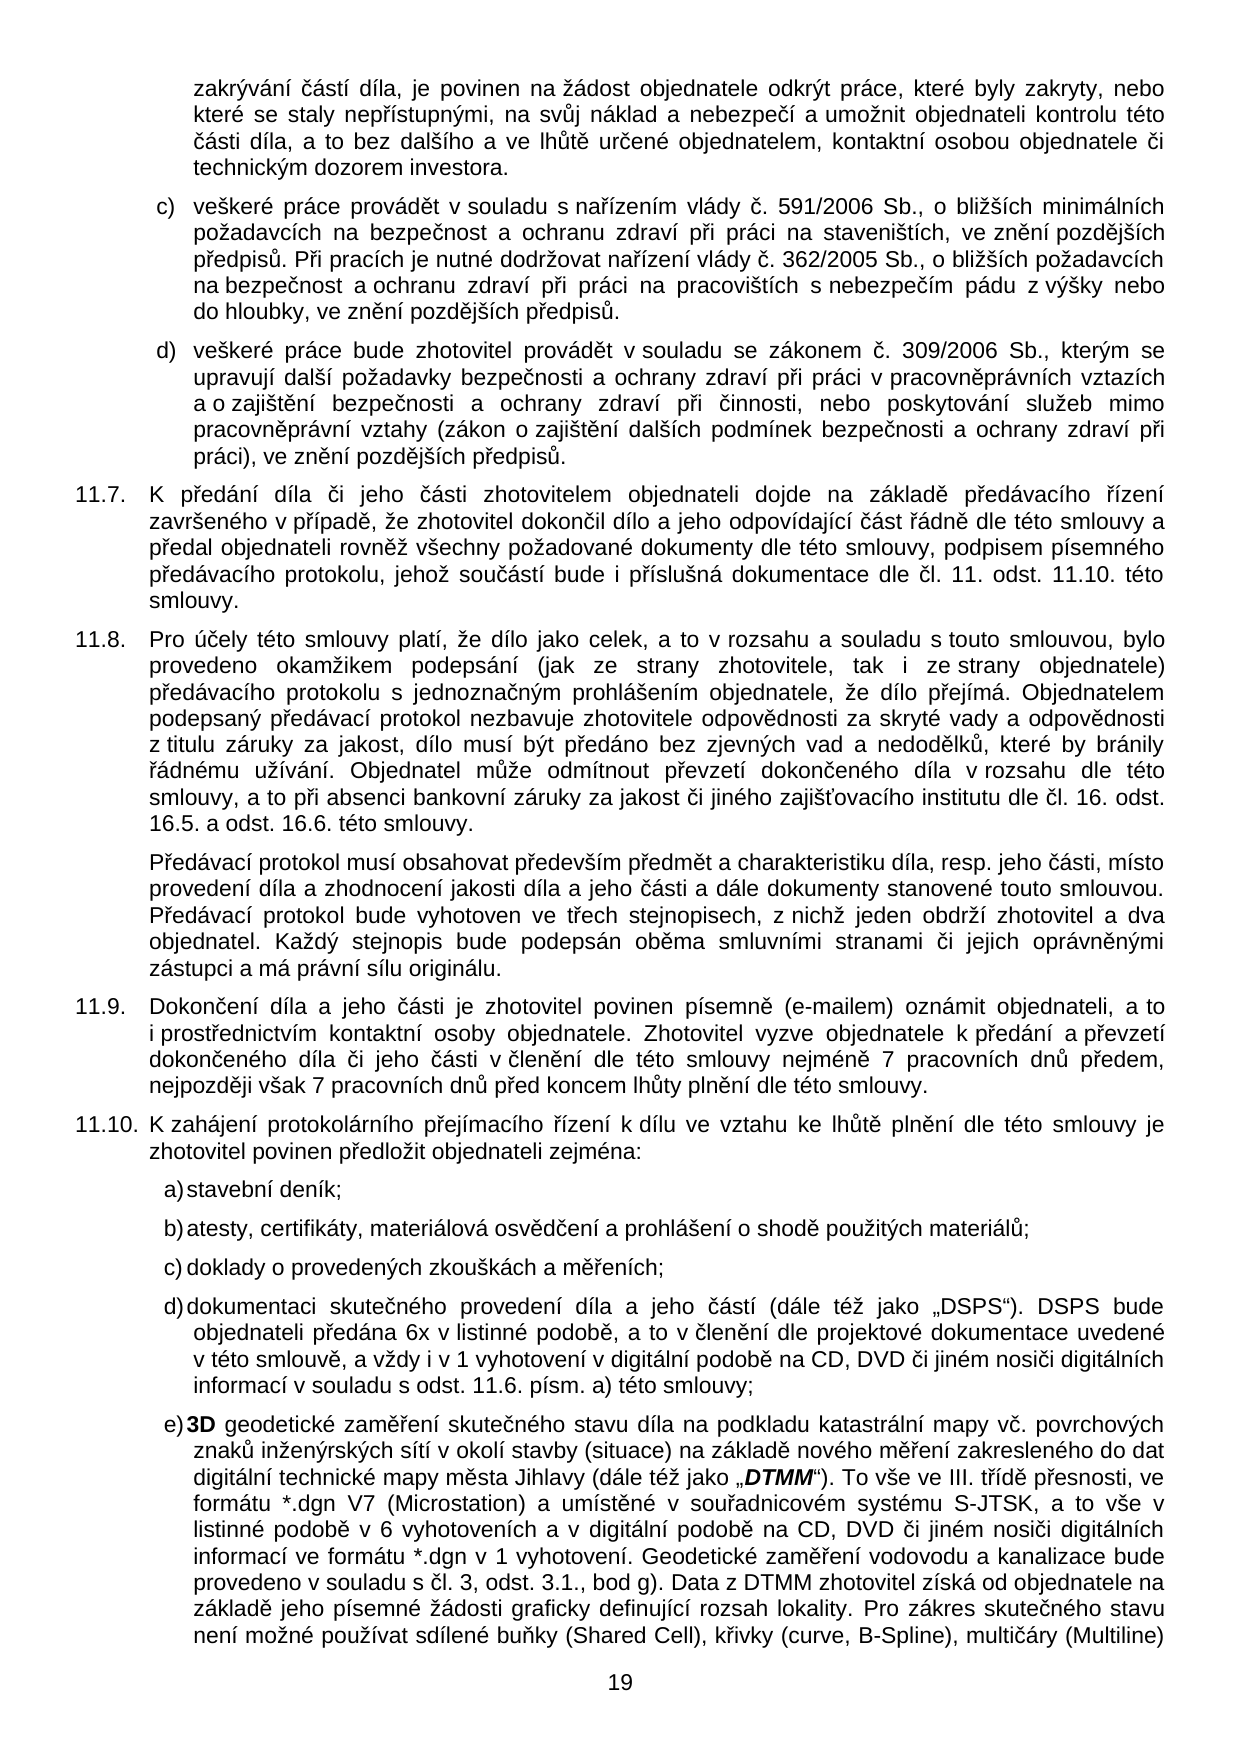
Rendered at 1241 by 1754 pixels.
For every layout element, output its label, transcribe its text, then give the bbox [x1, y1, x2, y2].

list doklady o provedených zkouškách a měřeních; [163, 1254, 1165, 1281]
list K předání díla či jeho části zhotovitelem objednateli dojde na základě předávacího řízení završeného v případě, že zhotovitel dokončil dílo a jeho odpovídající část řádně dle této smlouvy a předal objednateli rovněž všechny požadované dokumenty dle této smlouvy, podpisem písemného předávacího protokolu, jehož součástí bude i příslušná dokumentace dle čl. 11. odst. 11.10. této smlouvy. [75, 481, 1165, 613]
list Pro účely této smlouvy platí, že dílo jako celek, a to v rozsahu a souladu s touto smlouvou, bylo provedeno okamžikem podepsání (jak ze strany zhotovitele, tak i ze strany objednatele) předávacího protokolu s jednoznačným prohlášením objednatele, že dílo přejímá. Objednatelem podepsaný předávací protokol nezbavuje zhotovitele odpovědnosti za skryté vady a odpovědnosti z titulu záruky za jakost, dílo musí být předáno bez zjevných vad a nedodělků, které by bránily řádnému užívání. Objednatel může odmítnout převzetí dokončeného díla v rozsahu dle této smlouvy, a to při absenci bankovní záruky za jakost či jiného zajišťovacího institutu dle čl. 16. odst. 16.5. a odst. 16.6. této smlouvy. [75, 626, 1165, 837]
list K zahájení protokolárního přejímacího řízení k dílu ve vztahu ke lhůtě plnění dle této smlouvy je zhotovitel povinen předložit objednateli zejména: [75, 1111, 1165, 1164]
list veškeré práce bude zhotovitel provádět v souladu se zákonem č. 309/2006 Sb., kterým se upravují další požadavky bezpečnosti a ochrany zdraví při práci v pracovněprávních vztazích a o zajištění bezpečnosti a ochrany zdraví při činnosti, nebo poskytování služeb mimo pracovněprávní vztahy (zákon o zajištění dalších podmínek bezpečnosti a ochrany zdraví při práci), ve znění pozdějších předpisů. [156, 337, 1165, 469]
list stavební deník; [164, 1176, 1165, 1203]
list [163, 1411, 1165, 1648]
list atesty, certifikáty, materiálová osvědčení a prohlášení o shodě použitých materiálů; [163, 1215, 1165, 1242]
list Dokončení díla a jeho části je zhotovitel povinen písemně (e-mailem) oznámit objednateli, a to i prostřednictvím kontaktní osoby objednatele. Zhotovitel vyzve objednatele k předání a převzetí dokončeného díla či jeho části v členění dle této smlouvy nejméně 7 pracovních dnů předem, nejpozději však 7 pracovních dnů před koncem lhůty plnění dle této smlouvy. [75, 993, 1165, 1099]
list dokumentaci skutečného provedení díla a jeho částí (dále též jako „DSPS“). DSPS bude objednateli předána 6x v listinné podobě, a to v členění dle projektové dokumentace uvedené v této smlouvě, a vždy i v 1 vyhotovení v digitální podobě na CD, DVD či jiném nosiči digitálních informací v souladu s odst. 11.6. písm. a) této smlouvy; [163, 1293, 1165, 1398]
list veškeré práce provádět v souladu s nařízením vlády č. 591/2006 Sb., o bližších minimálních požadavcích na bezpečnost a ochranu zdraví při práci na staveništích, ve znění pozdějších předpisů. Při pracích je nutné dodržovat nařízení vlády č. 362/2005 Sb., o bližších požadavcích na bezpečnost a ochranu zdraví při práci na pracovištích s nebezpečím pádu z výšky nebo do hloubky, ve znění pozdějších předpisů. [156, 193, 1165, 325]
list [156, 75, 1165, 180]
text Předávací protokol musí obsahovat především předmět a charakteristiku díla, resp. jeho části, místo provedení díla a zhodnocení jakosti díla a jeho části a dále dokumenty stanovené touto smlouvou. Předávací protokol bude vyhotoven ve třech stejnopisech, z nichž jeden obdrží zhotovitel a dva objednatel. Každý stejnopis bude podepsán oběma smluvními stranami či jejich oprávněnými zástupci a má právní sílu originálu. [149, 849, 1165, 981]
